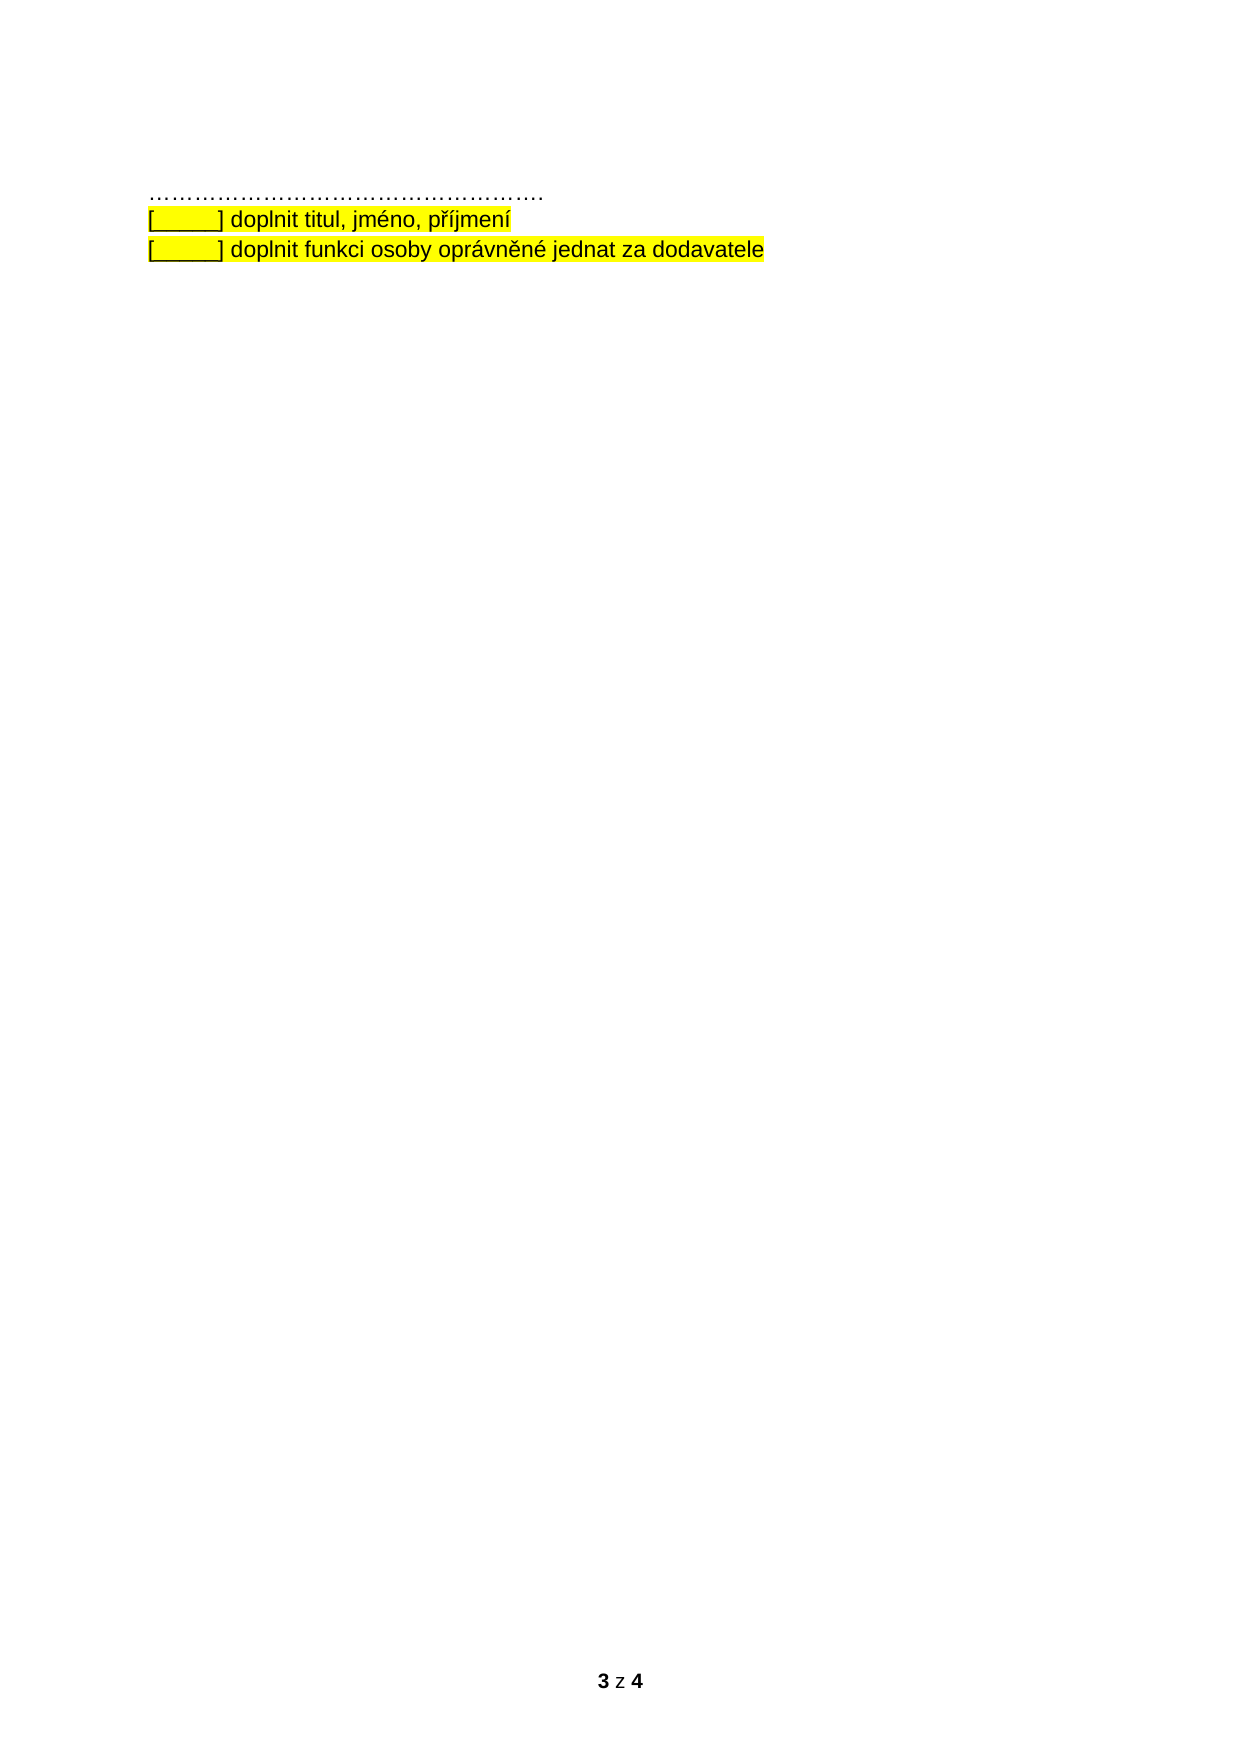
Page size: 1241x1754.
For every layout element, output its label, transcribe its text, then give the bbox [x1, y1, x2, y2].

text ……………………………………………. [148, 179, 1093, 206]
